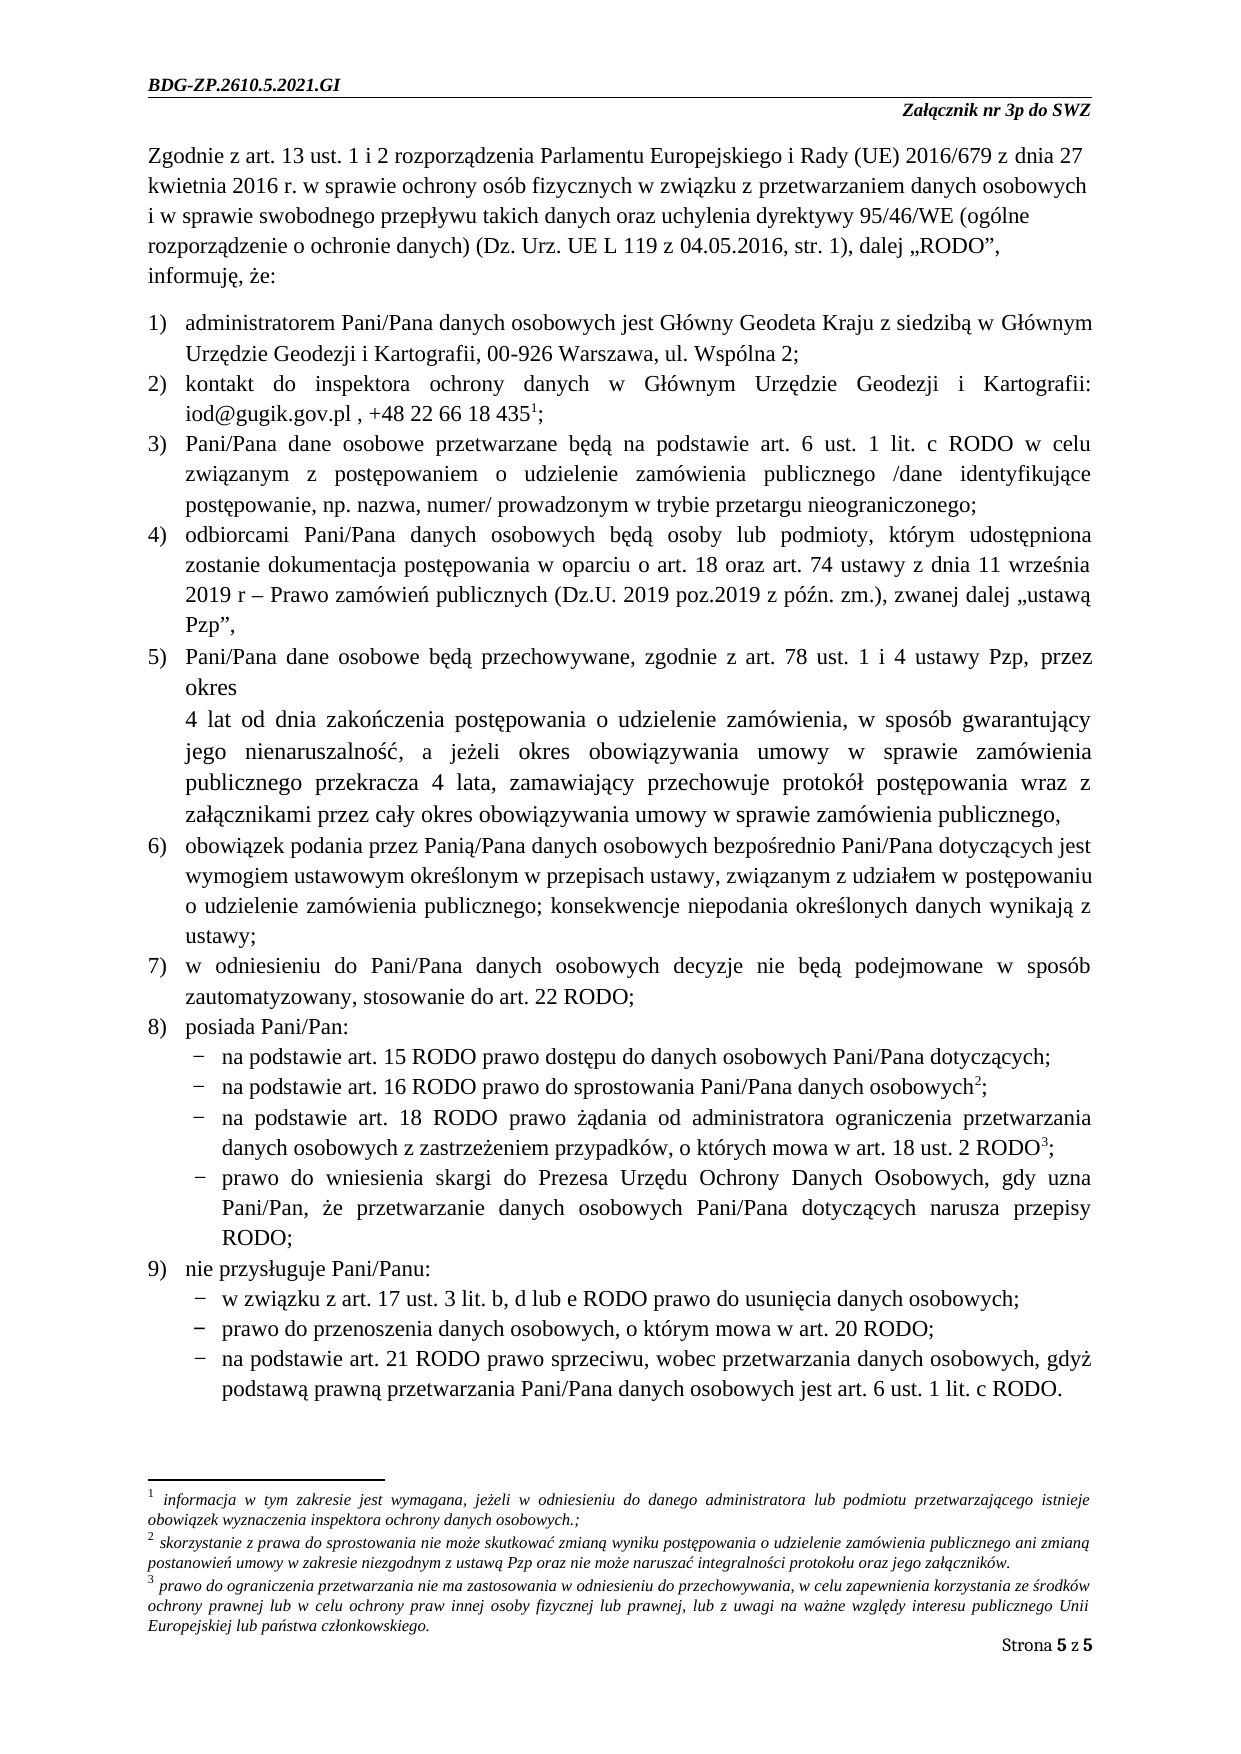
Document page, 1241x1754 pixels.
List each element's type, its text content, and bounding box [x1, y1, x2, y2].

list kontakt do inspektora ochrony danych w Głównym Urzędzie Geodezji i Kartografii: iod@gugik.gov.pl , +48 22 66 18 435; [148, 370, 1092, 426]
list prawo do przenoszenia danych osobowych, o którym mowa w art. 20 RODO; [192, 1315, 1092, 1341]
list posiada Pani/Pan: [148, 1013, 1092, 1039]
list na podstawie art. 21 RODO prawo sprzeciwu, wobec przetwarzania danych osobowych, gdyż podstawą prawną przetwarzania Pani/Pana danych osobowych jest art. 6 ust. 1 lit. c RODO. [192, 1345, 1092, 1402]
list nie przysługuje Pani/Panu: [148, 1254, 1092, 1281]
text Zgodnie z art. 13 ust. 1 i 2 rozporządzenia Parlamentu Europejskiego i Rady (UE) 2016/679 z dnia 27 kwietnia 2016 r. w sprawie ochrony osób fizycznych w związku z przetwarzaniem danych osobowych i w sprawie swobodnego przepływu takich danych oraz uchylenia dyrektywy 95/46/WE (ogólne rozporządzenie o ochronie danych) (Dz. Urz. UE L 119 z 04.05.2016, str. 1), dalej „RODO”, informuję, że: [148, 142, 1092, 289]
list w odniesieniu do Pani/Pana danych osobowych decyzje nie będą podejmowane w sposób zautomatyzowany, stosowanie do art. 22 RODO; [148, 952, 1092, 1009]
list administratorem Pani/Pana danych osobowych jest Główny Geodeta Kraju z siedzibą w Głównym Urzędzie Geodezji i Kartografii, 00-926 Warszawa, ul. Wspólna 2; [148, 309, 1092, 366]
list prawo do wniesienia skargi do Prezesa Urzędu Ochrony Danych Osobowych, gdy uzna Pani/Pan, że przetwarzanie danych osobowych Pani/Pana dotyczących narusza przepisy RODO; [192, 1164, 1092, 1251]
list obowiązek podania przez Panią/Pana danych osobowych bezpośrednio Pani/Pana dotyczących jest wymogiem ustawowym określonym w przepisach ustawy, związanym z udziałem w postępowaniu o udzielenie zamówienia publicznego; konsekwencje niepodania określonych danych wynikają z ustawy; [148, 832, 1092, 949]
list odbiorcami Pani/Pana danych osobowych będą osoby lub podmioty, którym udostępniona zostanie dokumentacja postępowania w oparciu o art. 18 oraz art. 74 ustawy z dnia 11 września 2019 r – Prawo zamówień publicznych (Dz.U. 2019 poz.2019 z późn. zm.), zwanej dalej „ustawą Pzp”, [148, 521, 1092, 638]
list w związku z art. 17 ust. 3 lit. b, d lub e RODO prawo do usunięcia danych osobowych; [192, 1285, 1092, 1311]
list Pani/Pana dane osobowe będą przechowywane, zgodnie z art. 78 ust. 1 i 4 ustawy Pzp, przez okres 4 lat od dnia zakończenia postępowania o udzielenie zamówienia, w sposób gwarantujący jego nienaruszalność, a jeżeli okres obowiązywania umowy w sprawie zamówienia publicznego przekracza 4 lata, zamawiający przechowuje protokół postępowania wraz z załącznikami przez cały okres obowiązywania umowy w sprawie zamówienia publicznego, [148, 642, 1092, 828]
list na podstawie art. 18 RODO prawo żądania od administratora ograniczenia przetwarzania danych osobowych z zastrzeżeniem przypadków, o których mowa w art. 18 ust. 2 RODO; [192, 1103, 1092, 1160]
list Pani/Pana dane osobowe przetwarzane będą na podstawie art. 6 ust. 1 lit. c RODO w celu związanym z postępowaniem o udzielenie zamówienia publicznego /dane identyfikujące postępowanie, np. nazwa, numer/ prowadzonym w trybie przetargu nieograniczonego; [148, 430, 1092, 517]
list na podstawie art. 16 RODO prawo do sprostowania Pani/Pana danych osobowych; [192, 1073, 1092, 1100]
list na podstawie art. 15 RODO prawo dostępu do danych osobowych Pani/Pana dotyczących; [192, 1043, 1092, 1069]
